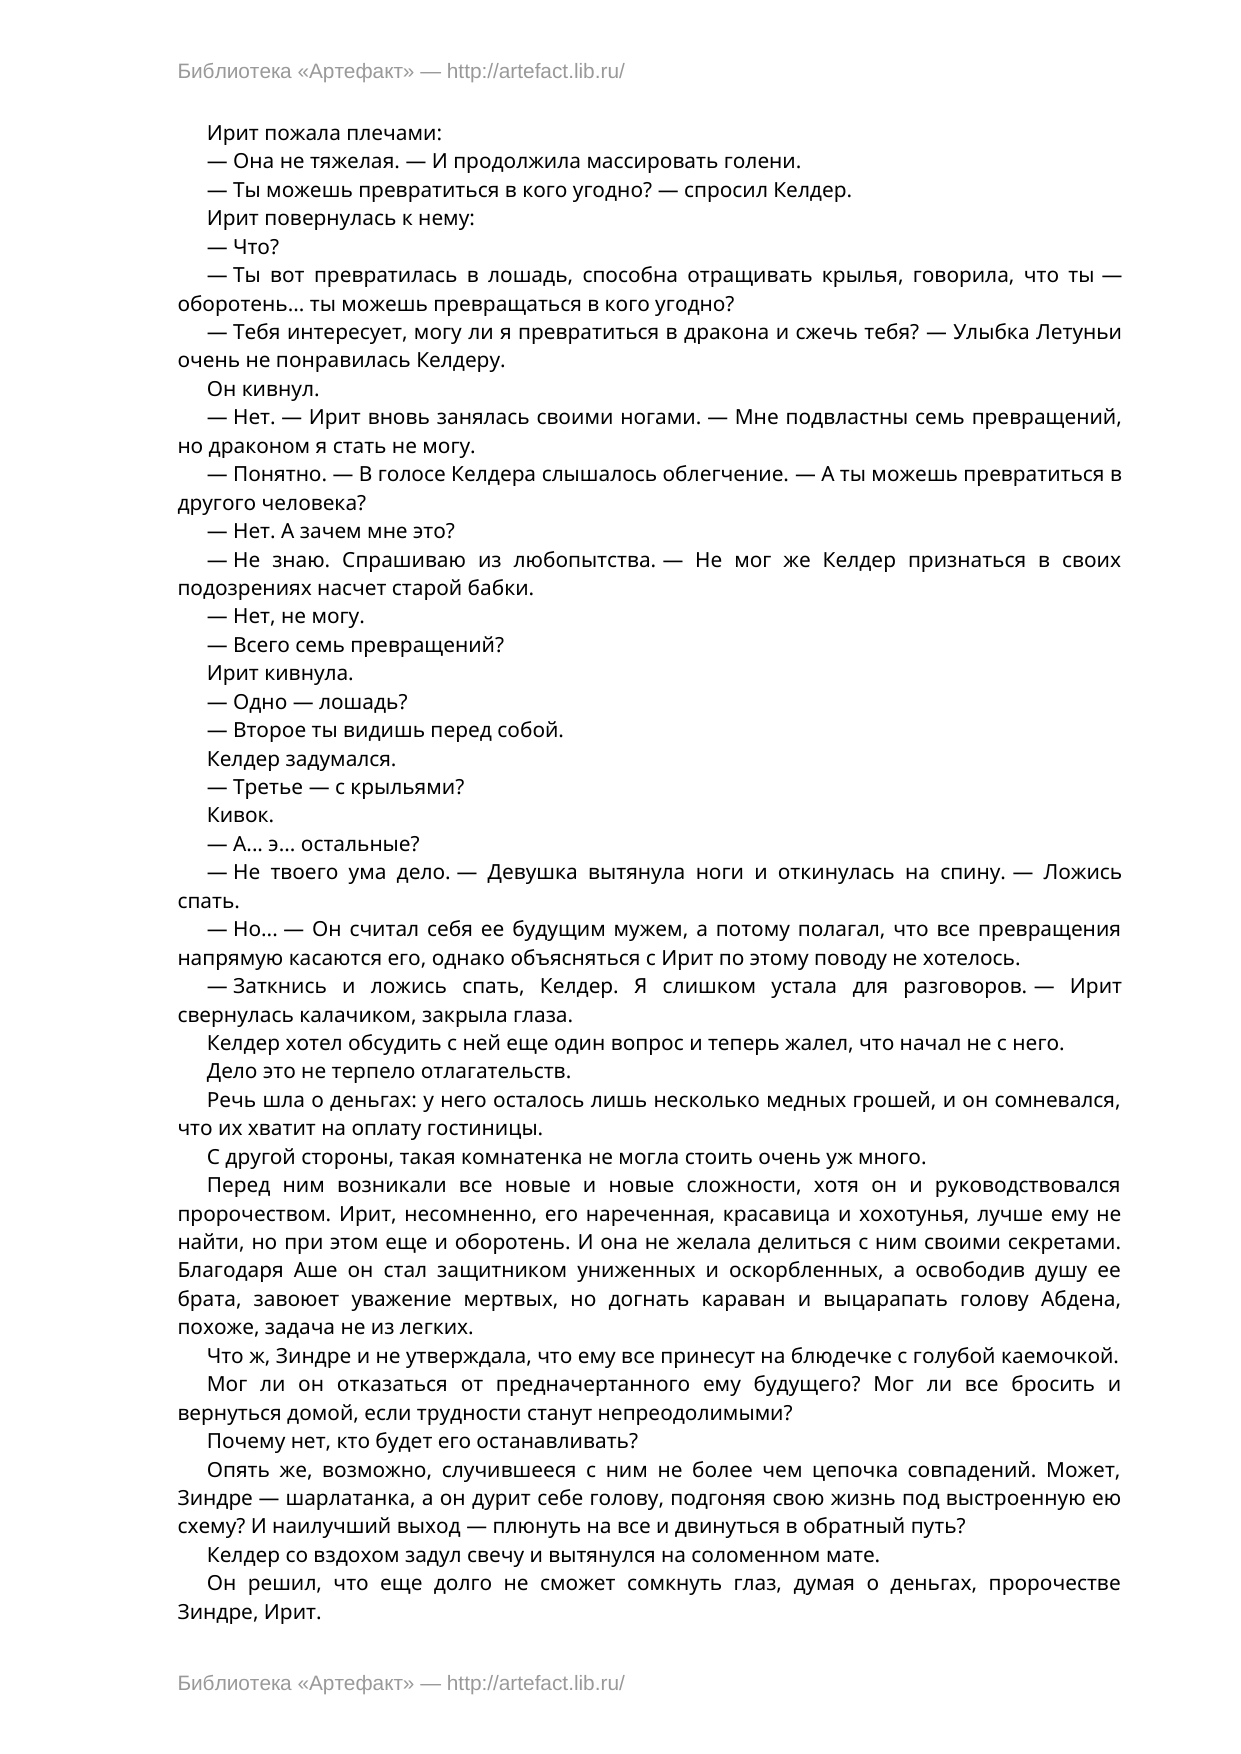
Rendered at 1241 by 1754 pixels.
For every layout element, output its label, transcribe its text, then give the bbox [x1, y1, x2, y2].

text — Ты вот превратилась в лошадь, способна отращивать крылья, говорила, что ты — оборотень... ты можешь превращаться в кого угодно? [177, 260, 1122, 317]
text — Третье — с крыльями? [177, 772, 1122, 801]
text Ирит повернулась к нему: [177, 203, 1122, 232]
text — Не твоего ума дело. — Девушка вытянула ноги и откинулась на спину. — Ложись спать. [177, 857, 1122, 914]
text Что ж, Зиндре и не утверждала, что ему все принесут на блюдечке с голубой каемочкой. [177, 1341, 1122, 1369]
text Келдер со вздохом задул свечу и вытянулся на соломенном мате. [177, 1540, 1122, 1568]
text Почему нет, кто будет его останавливать? [177, 1426, 1122, 1455]
text — Но... — Он считал себя ее будущим мужем, а потому полагал, что все превращения напрямую касаются его, однако объясняться с Ирит по этому поводу не хотелось. [177, 914, 1122, 971]
text — А... э... остальные? [177, 829, 1122, 857]
text Опять же, возможно, случившееся с ним не более чем цепочка совпадений. Может, Зиндре — шарлатанка, а он дурит себе голову, подгоняя свою жизнь под выстроенную ею схему? И наилучший выход — плюнуть на все и двинуться в обратный путь? [177, 1455, 1122, 1540]
text Келдер хотел обсудить с ней еще один вопрос и теперь жалел, что начал не с него. [177, 1028, 1122, 1057]
text Ирит кивнула. [177, 658, 1122, 687]
text Ирит пожала плечами: [177, 118, 1122, 147]
text — Всего семь превращений? [177, 630, 1122, 658]
text — Понятно. — В голосе Келдера слышалось облегчение. — А ты можешь превратиться в другого человека? [177, 459, 1122, 516]
text — Нет. — Ирит вновь занялась своими ногами. — Мне подвластны семь превращений, но драконом я стать не могу. [177, 402, 1122, 459]
text — Второе ты видишь перед собой. [177, 715, 1122, 744]
text — Тебя интересует, могу ли я превратиться в дракона и сжечь тебя? — Улыбка Летуньи очень не понравилась Келдеру. [177, 317, 1122, 374]
text Он решил, что еще долго не сможет сомкнуть глаз, думая о деньгах, пророчестве Зиндре, Ирит. [177, 1568, 1122, 1625]
text — Она не тяжелая. — И продолжила массировать голени. [177, 147, 1122, 175]
text Кивок. [177, 801, 1122, 829]
text Он кивнул. [177, 374, 1122, 402]
text — Нет, не могу. [177, 602, 1122, 630]
text Мог ли он отказаться от предначертанного ему будущего? Мог ли все бросить и вернуться домой, если трудности станут непреодолимыми? [177, 1369, 1122, 1426]
text Келдер задумался. [177, 744, 1122, 772]
text — Нет. А зачем мне это? [177, 516, 1122, 545]
text — Что? [177, 232, 1122, 260]
text Речь шла о деньгах: у него осталось лишь несколько медных грошей, и он сомневался, что их хватит на оплату гостиницы. [177, 1085, 1122, 1142]
text Дело это не терпело отлагательств. [177, 1057, 1122, 1085]
text С другой стороны, такая комнатенка не могла стоить очень уж много. [177, 1142, 1122, 1170]
text — Заткнись и ложись спать, Келдер. Я слишком устала для разговоров. — Ирит свернулась калачиком, закрыла глаза. [177, 971, 1122, 1028]
text — Ты можешь превратиться в кого угодно? — спросил Келдер. [177, 175, 1122, 203]
text — Не знаю. Спрашиваю из любопытства. — Не мог же Келдер признаться в своих подозрениях насчет старой бабки. [177, 545, 1122, 602]
text Перед ним возникали все новые и новые сложности, хотя он и руководствовался пророчеством. Ирит, несомненно, его нареченная, красавица и хохотунья, лучше ему не найти, но при этом еще и оборотень. И она не желала делиться с ним своими секретами. Благодаря Аше он стал защитником униженных и оскорбленных, а освободив душу ее брата, завоюет уважение мертвых, но догнать караван и выцарапать голову Абдена, похоже, задача не из легких. [177, 1170, 1122, 1341]
text — Одно — лошадь? [177, 687, 1122, 715]
